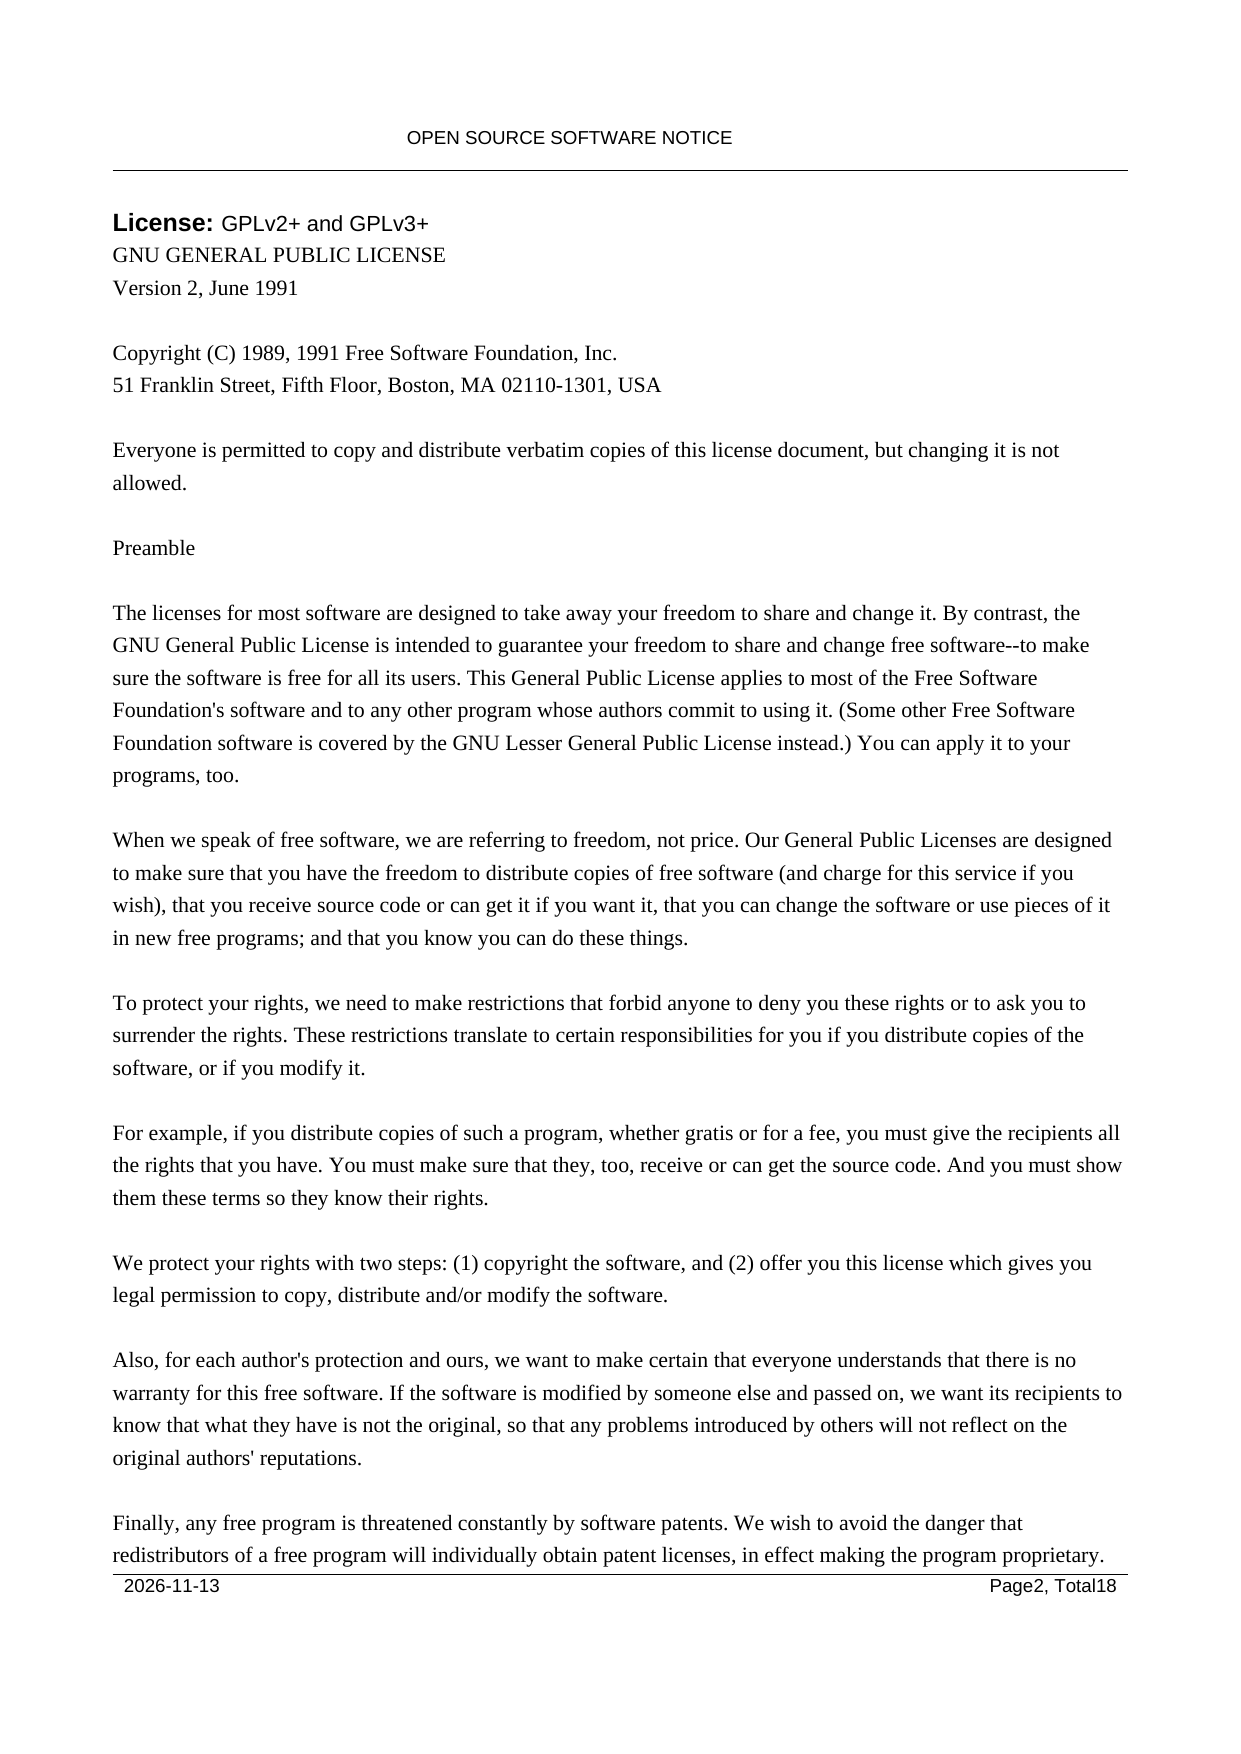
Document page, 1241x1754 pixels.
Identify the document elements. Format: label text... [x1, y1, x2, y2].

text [112, 239, 1128, 1571]
text License: GPLv2+ and GPLv3+ [112, 206, 1128, 239]
